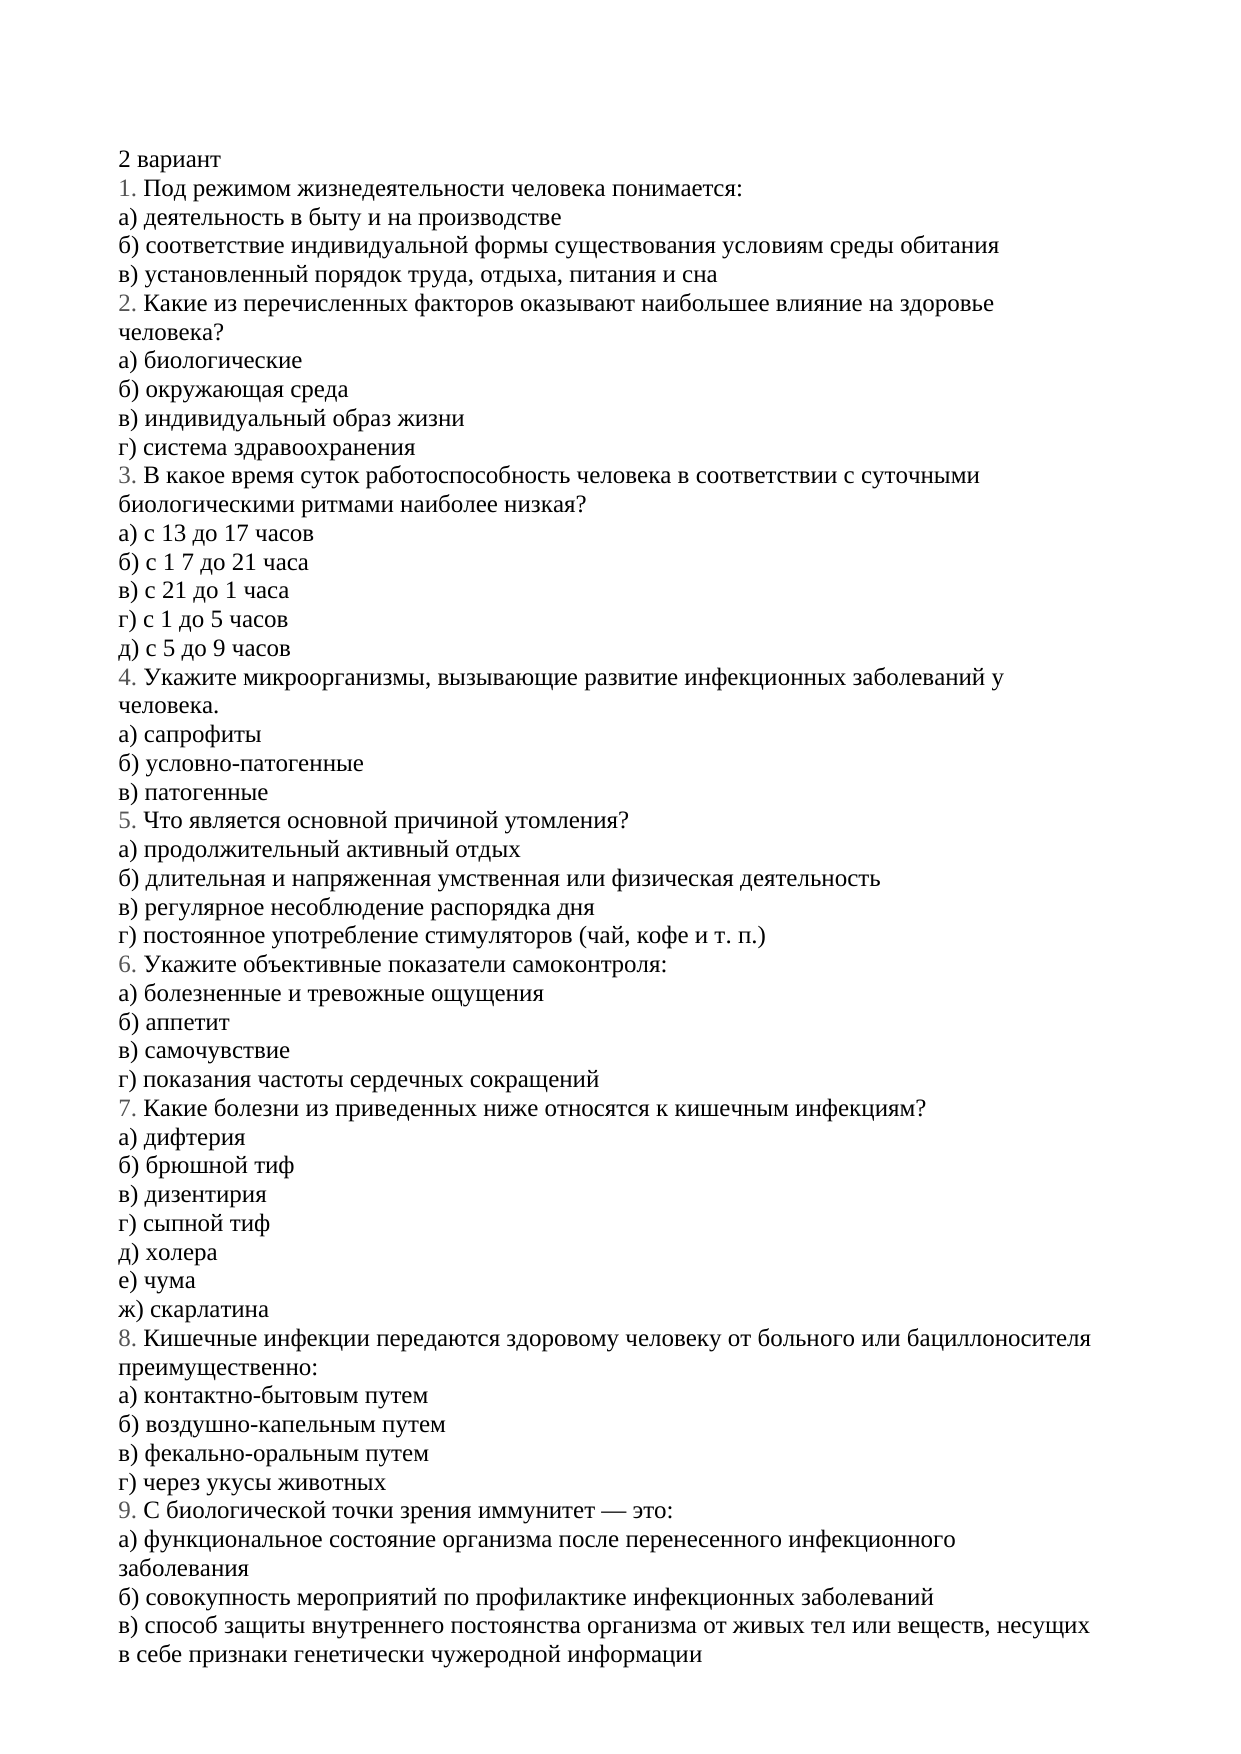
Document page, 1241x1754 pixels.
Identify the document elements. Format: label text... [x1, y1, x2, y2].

text а) биологические б) окружающая среда в) индивидуальный образ жизни г) система здравоохранения [118, 345, 1093, 460]
text а) дифтерия б) брюшной тиф в) дизентирия г) сыпной тиф д) холера е) чума ж) скарлатина [118, 1122, 1093, 1323]
text 9. С биологической точки зрения иммунитет — это: [118, 1495, 1093, 1524]
text 1. Под режимом жизнедеятельности человека понимается: [118, 173, 1093, 202]
text а) контактно-бытовым путем б) воздушно-капельным путем в) фекально-оральным путем г) через укусы животных [118, 1380, 1093, 1495]
text а) функциональное состояние организма после перенесенного инфекционного заболевания б) совокупность мероприятий по профилактике инфекционных заболеваний в) способ защиты внутреннего постоянства организма от живых тел или веществ, несущих в себе признаки генетически чужеродной информации [118, 1524, 1093, 1668]
text 3. В какое время суток работоспособность человека в соответствии с суточными биологическими ритмами наиболее низкая? [118, 460, 1093, 518]
text 6. Укажите объективные показатели самоконтроля: [118, 949, 1093, 978]
text а) продолжительный активный отдых б) длительная и напряженная умственная или физическая деятельность в) регулярное несоблюдение распорядка дня г) постоянное употребление стимуляторов (чай, кофе и т. п.) [118, 834, 1093, 949]
text а) деятельность в быту и на производстве б) соответствие индивидуальной формы существования условиям среды обитания в) установленный порядок труда, отдыха, питания и сна [118, 202, 1093, 288]
text 7. Какие болезни из приведенных ниже относятся к кишечным инфекциям? [118, 1093, 1093, 1122]
text а) с 13 до 17 часов б) с 1 7 до 21 часа в) с 21 до 1 часа г) с 1 до 5 часов д) с 5 до 9 часов [118, 518, 1093, 662]
text 5. Что является основной причиной утомления? [118, 805, 1093, 834]
text 8. Кишечные инфекции передаются здоровому человеку от больного или бациллоносителя преимущественно: [118, 1323, 1093, 1380]
text 4. Укажите микроорганизмы, вызывающие развитие инфекционных заболеваний у человека. [118, 662, 1093, 719]
text 2. Какие из перечисленных факторов оказывают наибольшее влияние на здоровье человека? [118, 288, 1093, 345]
text а) болезненные и тревожные ощущения б) аппетит в) самочувствие г) показания частоты сердечных сокращений [118, 978, 1093, 1093]
text а) сапрофиты б) условно-патогенные в) патогенные [118, 719, 1093, 805]
text 2 вариант [118, 144, 1093, 173]
